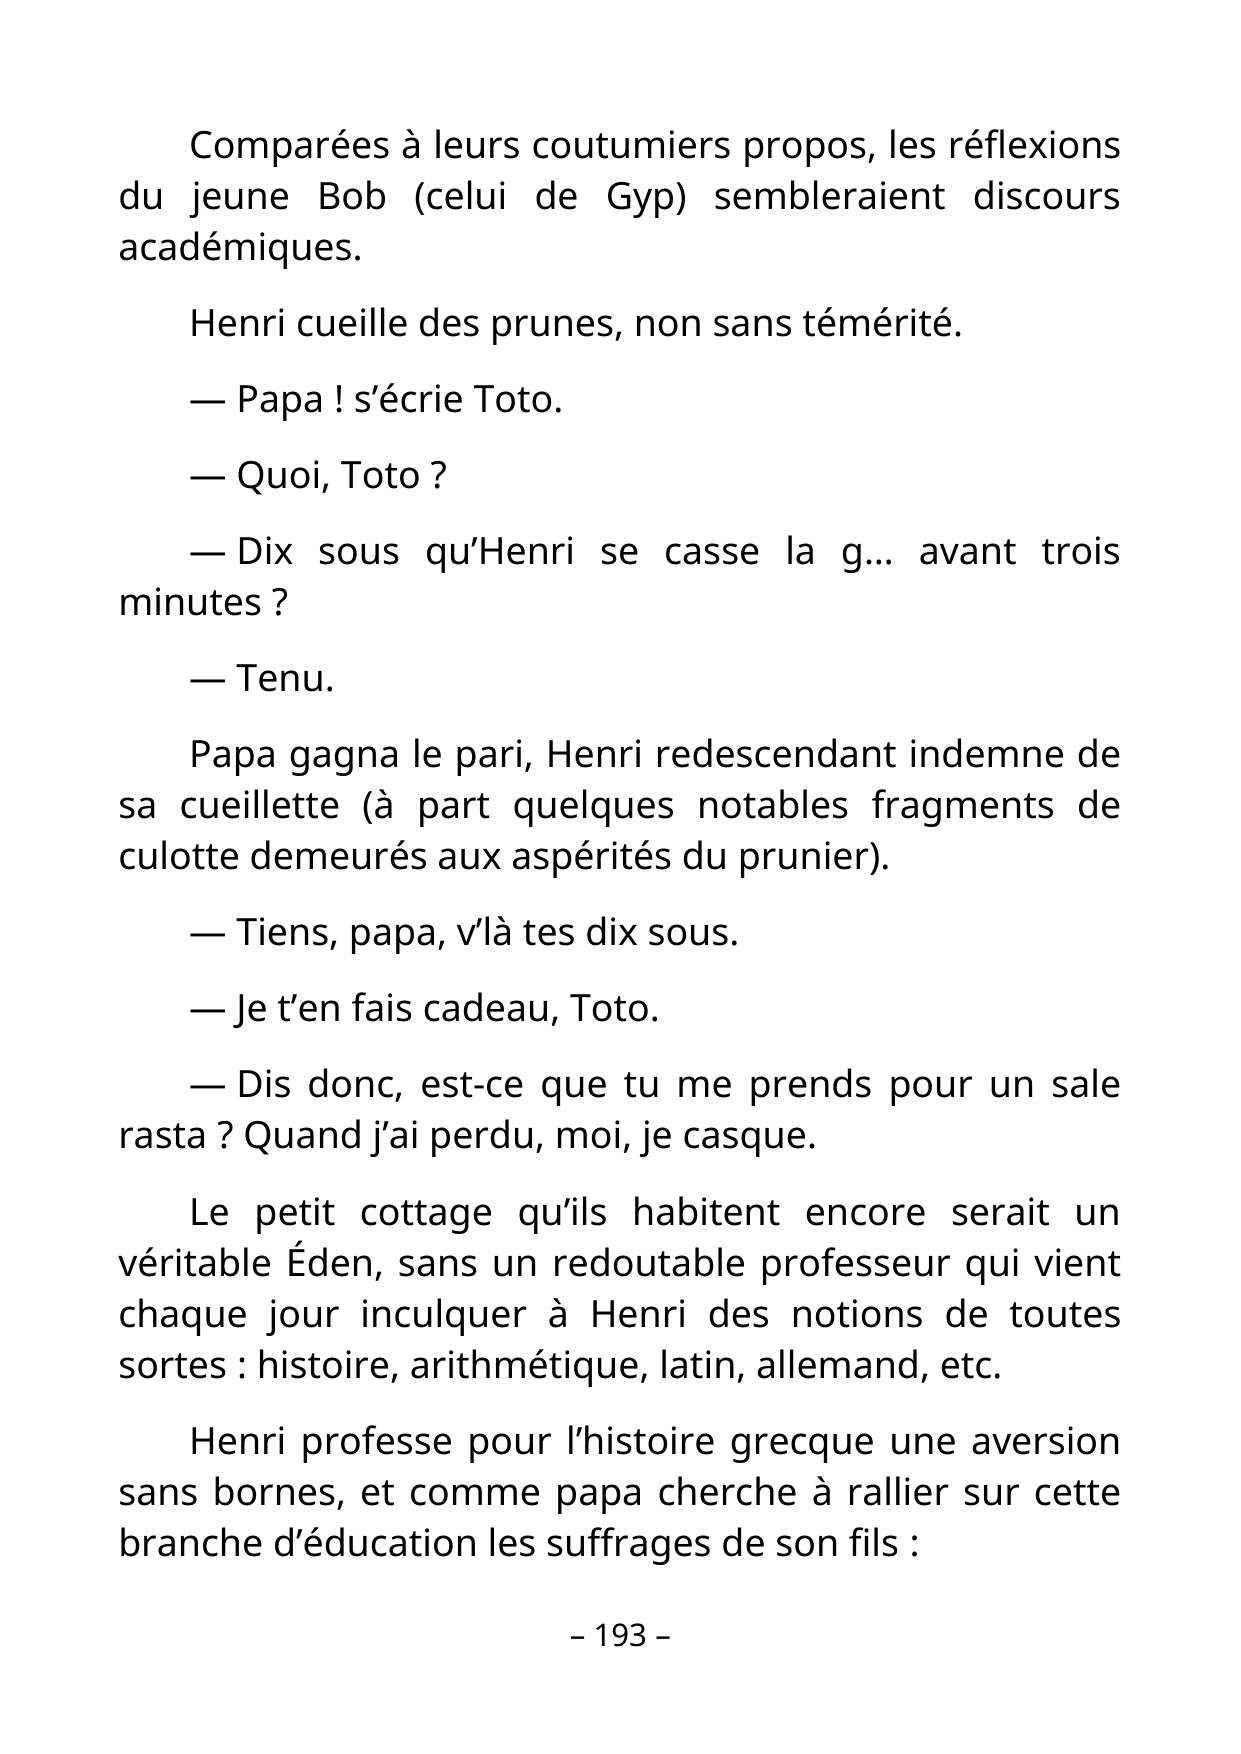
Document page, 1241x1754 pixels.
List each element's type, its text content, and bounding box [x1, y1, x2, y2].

text — Tiens, papa, v’là tes dix sous. [118, 906, 1122, 957]
text — Dis donc, est-ce que tu me prends pour un sale rasta ? Quand j’ai perdu, moi, je casque. [118, 1058, 1122, 1160]
text Papa gagna le pari, Henri redescendant indemne de sa cueillette (à part quelques notables fragments de culotte demeurés aux aspérités du prunier). [118, 727, 1122, 881]
text — Je t’en fais cadeau, Toto. [118, 982, 1122, 1033]
text — Dix sous qu’Henri se casse la g… avant trois minutes ? [118, 524, 1122, 626]
text Comparées à leurs coutumiers propos, les réflexions du jeune Bob (celui de Gyp) sembleraient discours académiques. [118, 118, 1122, 271]
text — Quoi, Toto ? [118, 448, 1122, 499]
text Henri professe pour l’histoire grecque une aversion sans bornes, et comme papa cherche à rallier sur cette branche d’éducation les suffrages de son fils : [118, 1414, 1122, 1567]
text Le petit cottage qu’ils habitent encore serait un véritable Éden, sans un redoutable professeur qui vient chaque jour inculquer à Henri des notions de toutes sortes : histoire, arithmétique, latin, allemand, etc. [118, 1185, 1122, 1389]
text — Tenu. [118, 651, 1122, 702]
text — Papa ! s’écrie Toto. [118, 372, 1122, 423]
text Henri cueille des prunes, non sans témérité. [118, 296, 1122, 347]
